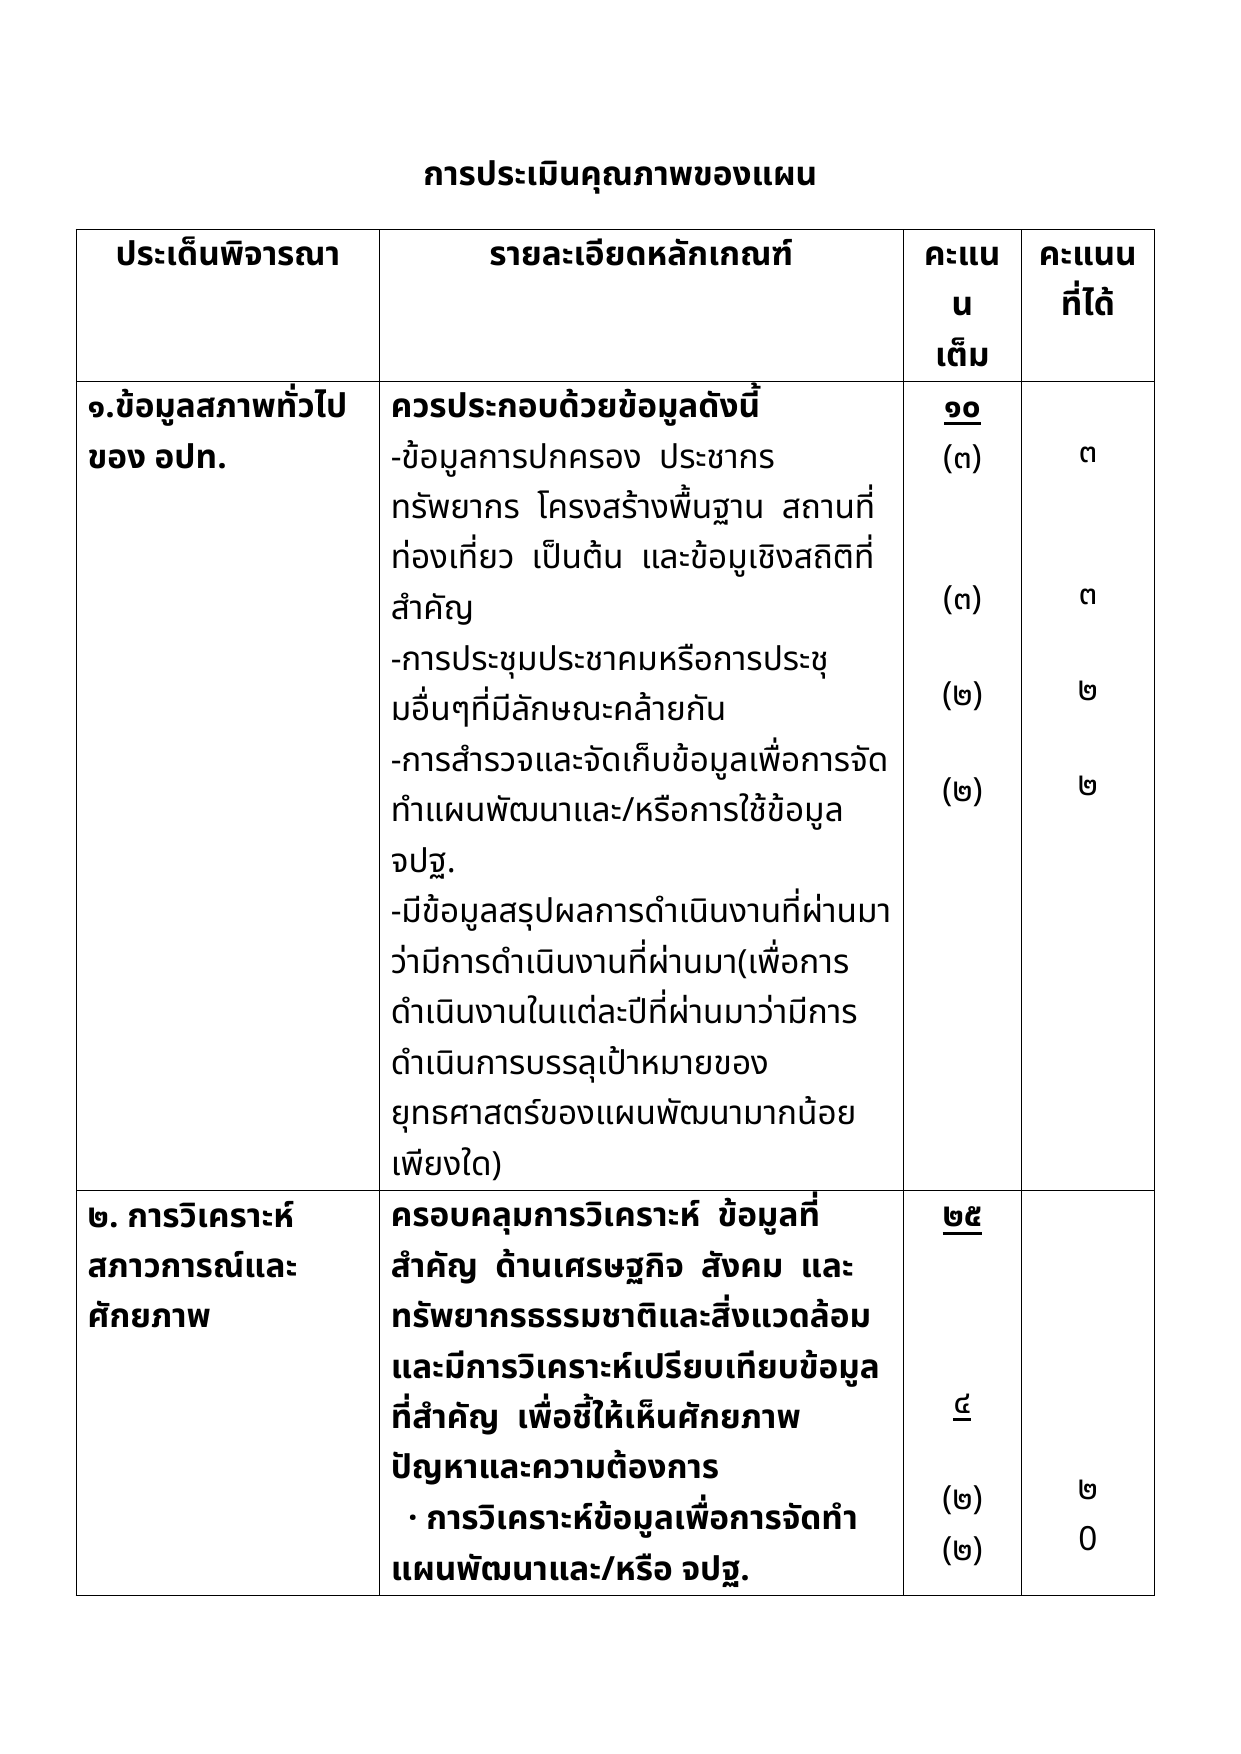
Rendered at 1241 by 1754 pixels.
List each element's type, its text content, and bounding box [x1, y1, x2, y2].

table_header รายละเอียดหลักเกณฑ์ [380, 230, 903, 381]
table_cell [77, 1191, 379, 1595]
table_header คะแนน ที่ได้ [1022, 230, 1154, 381]
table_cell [380, 1191, 903, 1595]
table_cell ๓ ๓ ๒ ๒ [1022, 382, 1154, 1190]
table_header ประเด็นพิจารณา [77, 230, 379, 381]
table_cell ๑๐ (๓) (๓) (๒) (๒) [904, 382, 1021, 1190]
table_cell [904, 1191, 1021, 1595]
table_cell ๑.ข้อมูลสภาพทั่วไปของ อปท. [77, 382, 379, 1190]
table_header คะแนน เต็ม [904, 230, 1021, 381]
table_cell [1022, 1191, 1154, 1595]
text การประเมินคุณภาพของแผน [150, 150, 1090, 200]
table_cell ควรประกอบด้วยข้อมูลดังนี้ -ข้อมูลการปกครอง ประชากร ทรัพยากร โครงสร้างพื้นฐาน สถานที่ ท่องเที่ยว เป็นต้น และข้อมูเชิงสถิติที่สำคัญ -การประชุมประชาคมหรือการประชุมอื่นๆที่มีลักษณะคล้ายกัน -การสำรวจและจัดเก็บข้อมูลเพื่อการจัดทำแผนพัฒนาและ/หรือการใช้ข้อมูล จปฐ. -มีข้อมูลสรุปผลการดำเนินงานที่ผ่านมาว่ามีการดำเนินงานที่ผ่านมา(เพื่อการดำเนินงานในแต่ละปีที่ผ่านมาว่ามีการดำเนินการบรรลุเป้าหมายของยุทธศาสตร์ของแผนพัฒนามากน้อยเพียงใด) [380, 382, 903, 1190]
